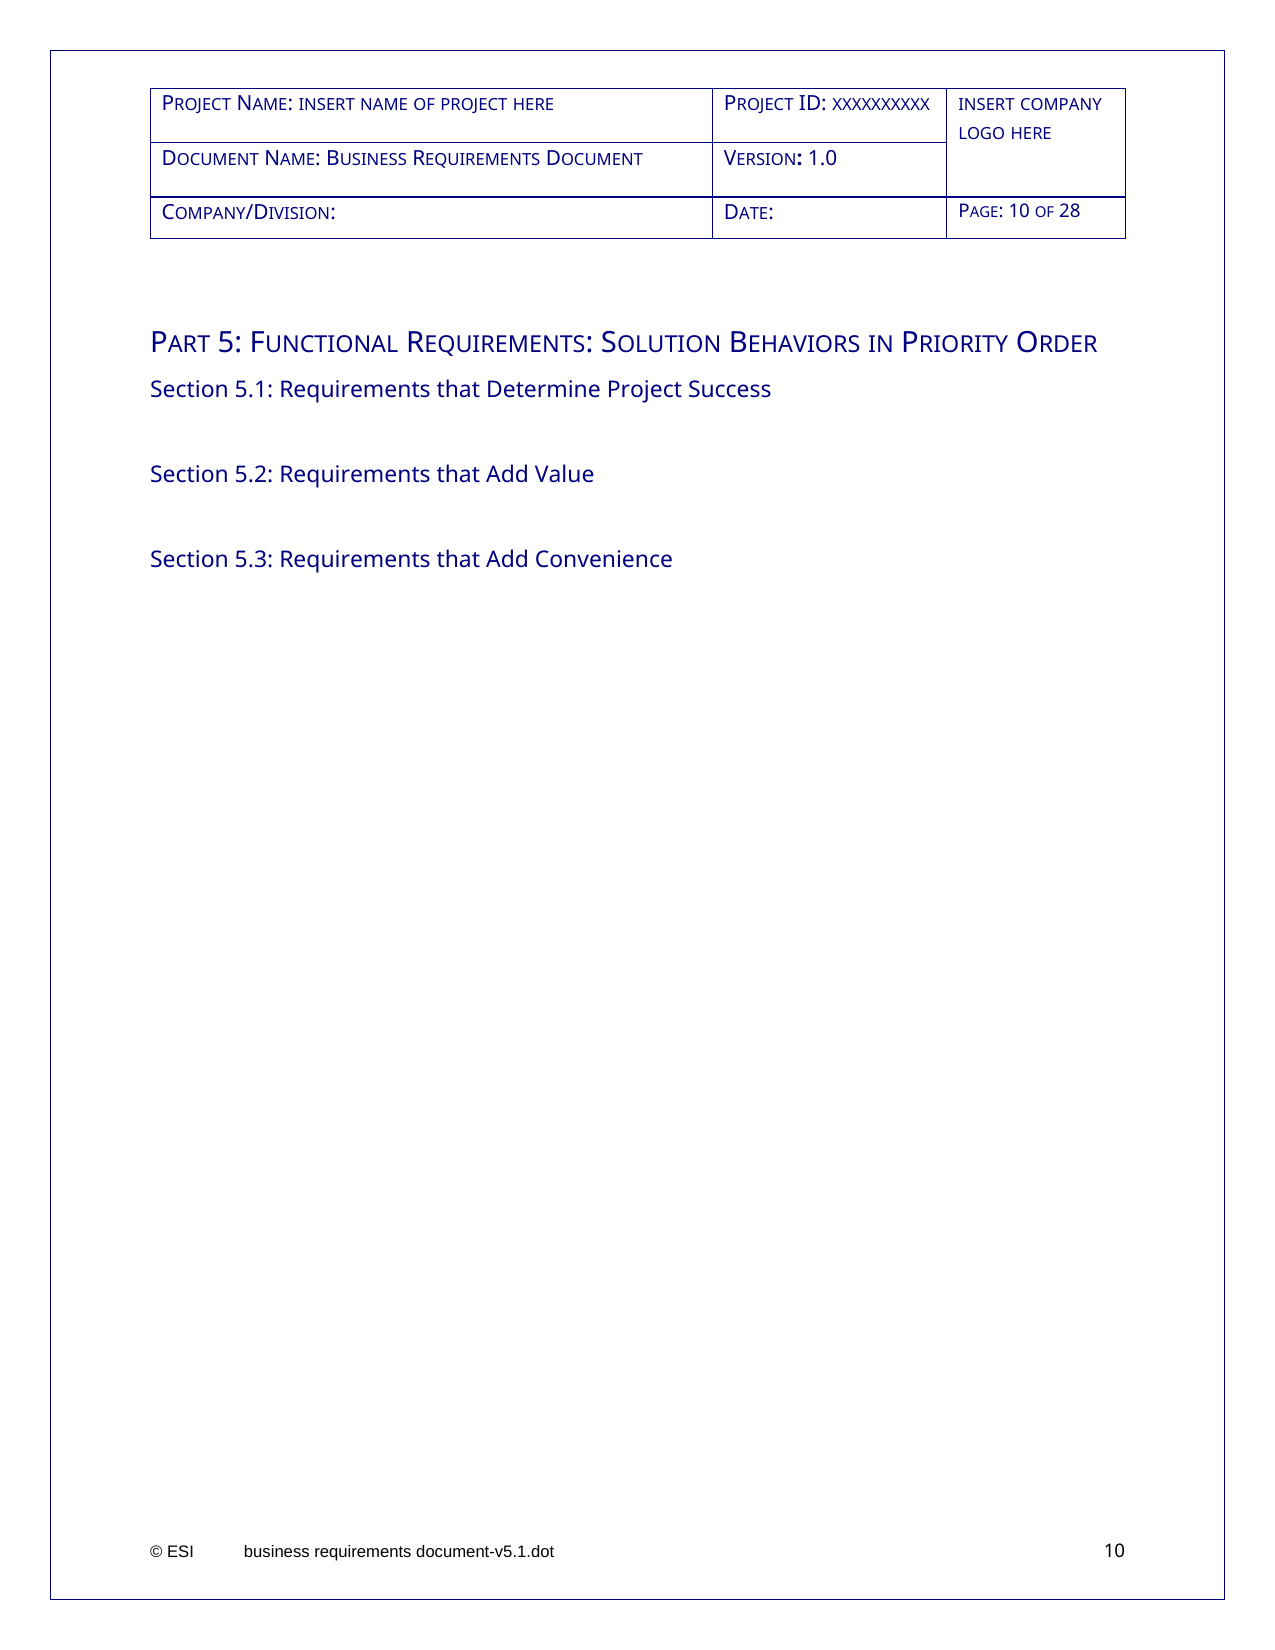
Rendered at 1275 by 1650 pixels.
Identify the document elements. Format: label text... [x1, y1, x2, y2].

subtitle Section 5.3: Requirements that Add Convenience [150, 543, 1125, 574]
subtitle Section 5.2: Requirements that Add Value [150, 458, 1125, 489]
subtitle Part 5: Functional Requirements: Solution Behaviors in Priority Order [150, 321, 1125, 361]
subtitle Section 5.1: Requirements that Determine Project Success [150, 373, 1125, 405]
